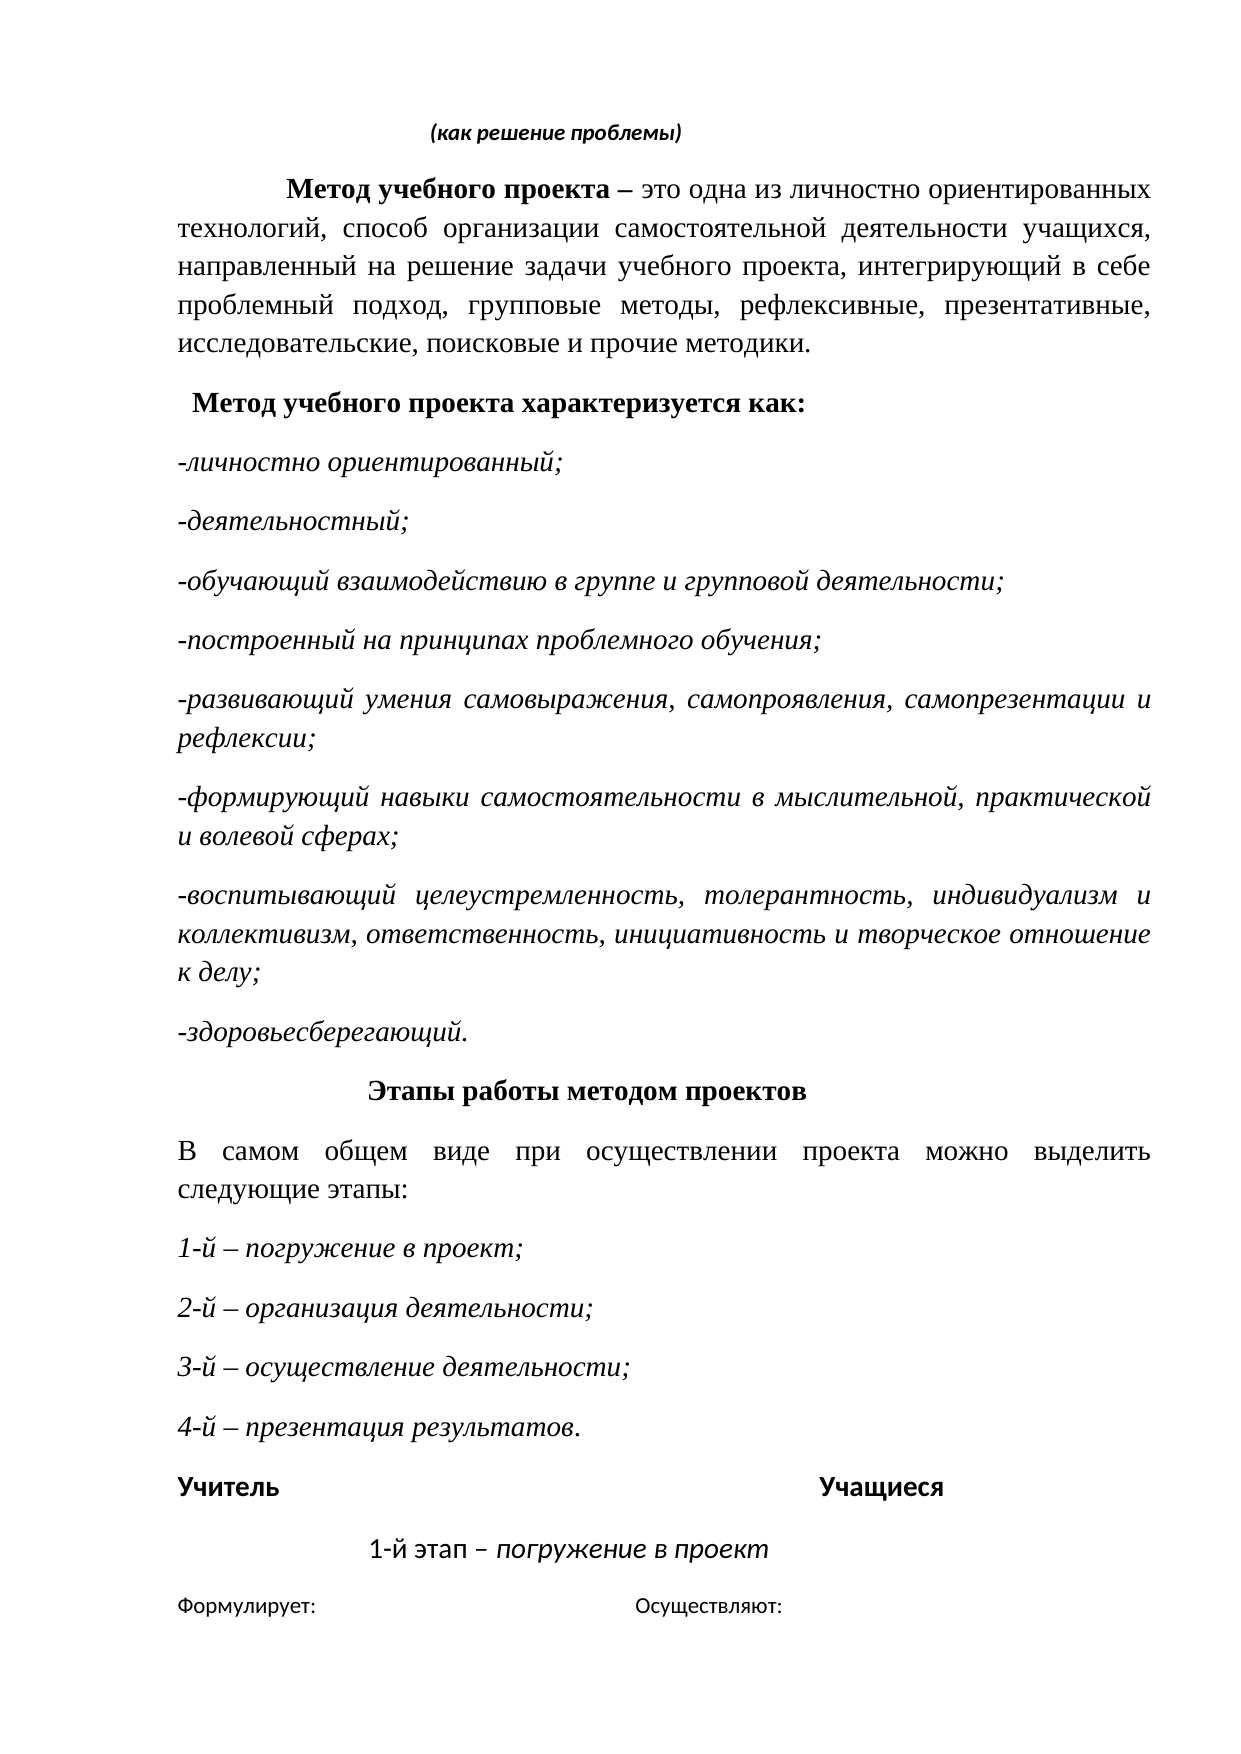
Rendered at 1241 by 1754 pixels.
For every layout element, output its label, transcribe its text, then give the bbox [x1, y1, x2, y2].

text В самом общем виде при осуществлении проекта можно выделить следующие этапы: [177, 1133, 1152, 1205]
text -воспитывающий целеустремленность, толерантность, индивидуализм и коллективизм, ответственность, инициативность и творческое отношение к делу; [177, 877, 1152, 988]
text Учитель Учащиеся [177, 1468, 1152, 1504]
text -личностно ориентированный; [177, 444, 1152, 478]
text 3-й – осуществление деятельности; [177, 1349, 1152, 1383]
text -построенный на принципах проблемного обучения; [177, 622, 1152, 656]
text Формулирует: Осуществляют: [177, 1592, 1152, 1619]
text 1-й – погружение в проект; [177, 1231, 1152, 1264]
text -обучающий взаимодействию в группе и групповой деятельности; [177, 563, 1152, 596]
text 1-й этап – погружение в проект [177, 1530, 1152, 1565]
text -здоровьесберегающий. [177, 1014, 1152, 1047]
text -развивающий умения самовыражения, самопроявления, самопрезентации и рефлексии; [177, 682, 1152, 754]
text 2-й – организация деятельности; [177, 1290, 1152, 1323]
text Метод учебного проекта характеризуется как: [177, 385, 1152, 418]
text Метод учебного проекта – это одна из личностно ориентированных технологий, способ организации самостоятельной деятельности учащихся, направленный на решение задачи учебного проекта, интегрирующий в себе проблемный подход, групповые методы, рефлексивные, презентативные, исследовательские, поисковые и прочие методики. [177, 171, 1152, 359]
text (как решение проблемы) [177, 118, 1152, 146]
text -деятельностный; [177, 503, 1152, 537]
text 4-й – презентация результатов. [177, 1409, 1152, 1442]
text Этапы работы методом проектов [177, 1073, 1152, 1107]
text -формирующий навыки самостоятельности в мыслительной, практической и волевой сферах; [177, 779, 1152, 852]
